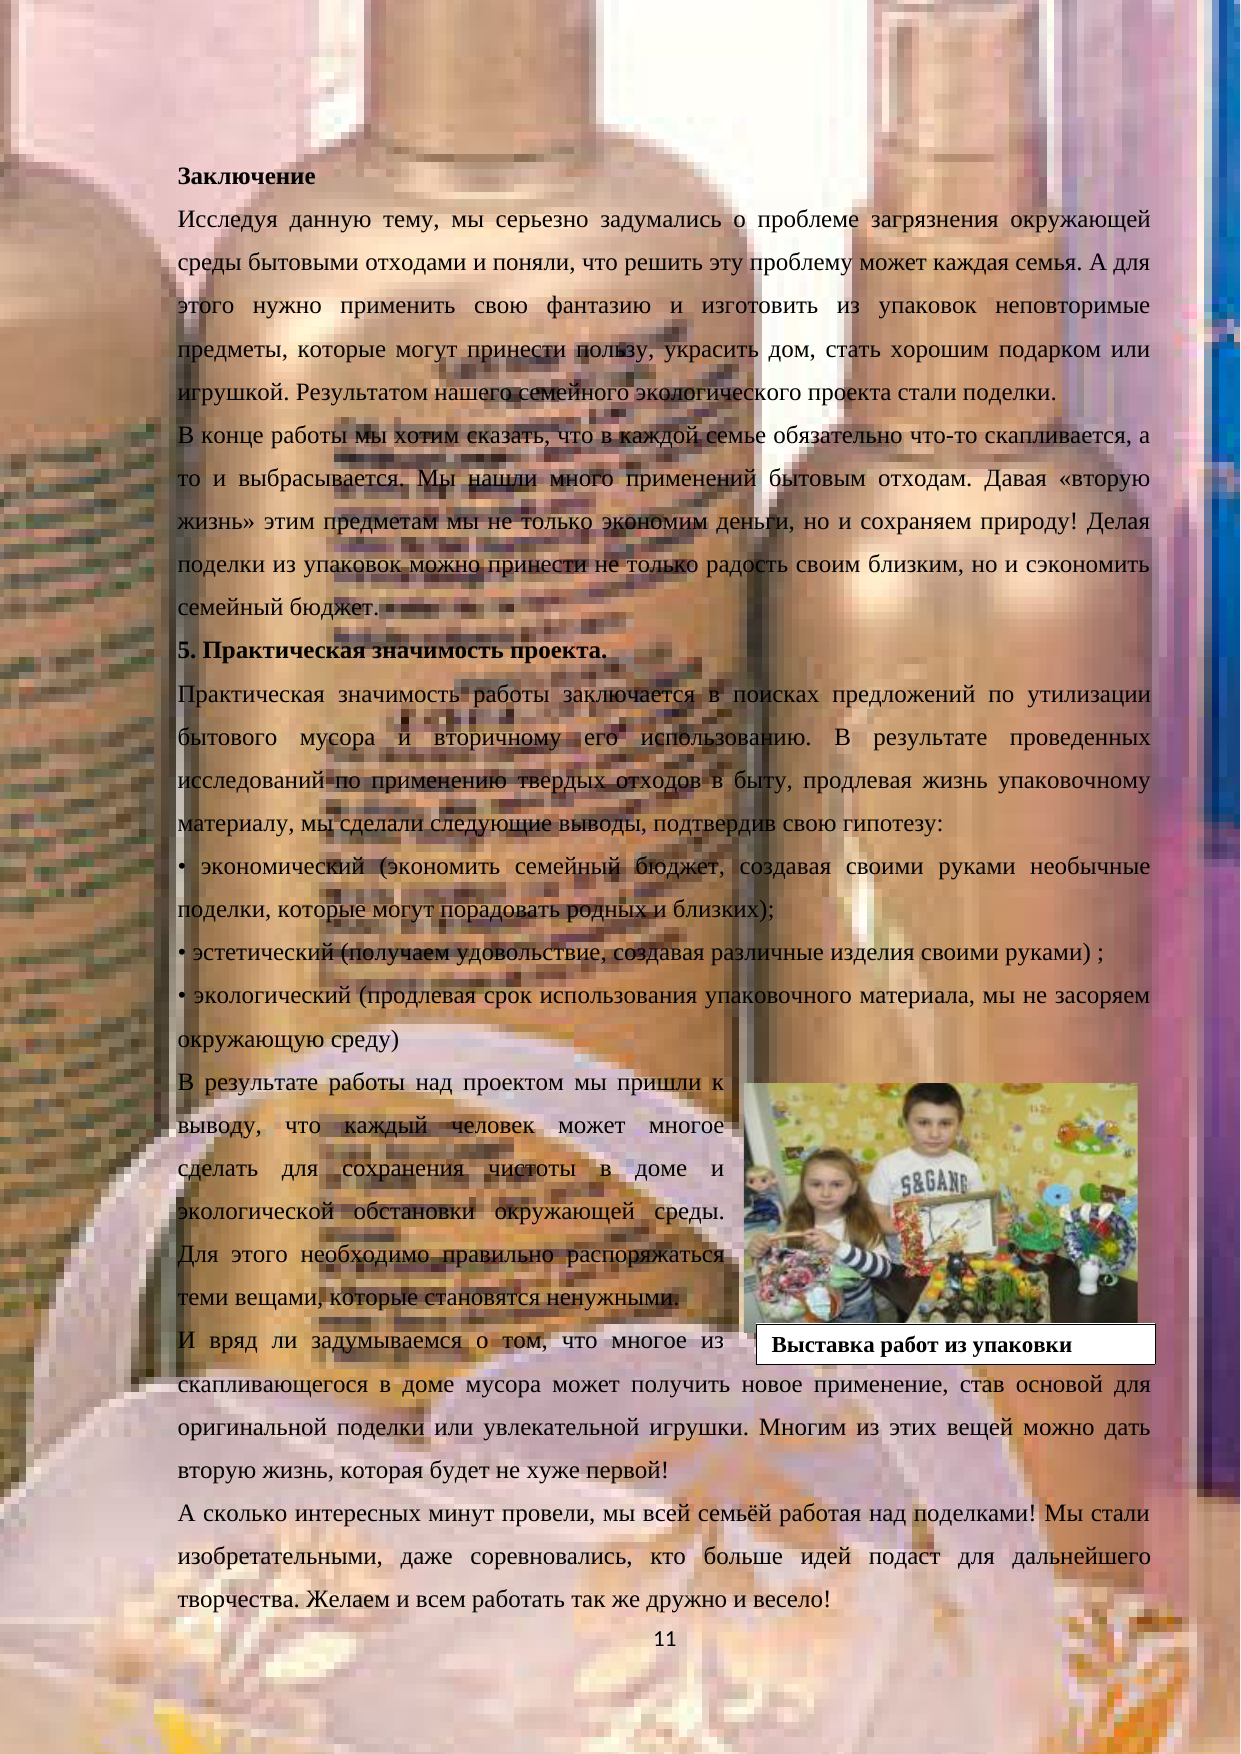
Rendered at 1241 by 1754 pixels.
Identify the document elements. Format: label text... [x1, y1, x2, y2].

text • эстетический (получаем удовольствие, создавая различные изделия своими руками) ; [177, 937, 1152, 966]
text В результате работы над проектом мы пришли к выводу, что каждый человек может многое сделать для сохранения чистоты в доме и экологической обстановки окружающей среды. Для этого необходимо правильно распоряжаться теми вещами, которые становятся ненужными. [177, 1067, 1152, 1311]
text 5. Практическая значимость проекта. [177, 636, 1152, 664]
text Исследуя данную тему, мы серьезно задумались о проблеме загрязнения окружающей среды бытовыми отходами и поняли, что решить эту проблему может каждая семья. А для этого нужно применить свою фантазию и изготовить из упаковок неповторимые предметы, которые могут принести пользу, украсить дом, стать хорошим подарком или игрушкой. Результатом нашего семейного экологического проекта стали поделки. [177, 204, 1152, 406]
text Практическая значимость работы заключается в поисках предложений по утилизации бытового мусора и вторичному его использованию. В результате проведенных исследований по применению твердых отходов в быту, продлевая жизнь упаковочному материалу, мы сделали следующие выводы, подтвердив свою гипотезу: [177, 679, 1152, 837]
text • экономический (экономить семейный бюджет, создавая своими руками необычные поделки, которые могут порадовать родных и близких); [177, 851, 1152, 923]
text Заключение [177, 161, 1152, 190]
picture [0, 0, 1241, 1754]
text И вряд ли задумываемся о том, что многое из скапливающегося в доме мусора может получить новое применение, став основой для оригинальной поделки или увлекательной игрушки. Многим из этих вещей можно дать вторую жизнь, которая будет не хуже первой! [177, 1326, 1152, 1484]
text А сколько интересных минут провели, мы всей семьёй работая над поделками! Мы стали изобретательными, даже соревновались, кто больше идей подаст для дальнейшего творчества. Желаем и всем работать так же дружно и весело! [177, 1498, 1152, 1613]
text • экологический (продлевая срок использования упаковочного материала, мы не засоряем окружающую среду) [177, 981, 1152, 1052]
text В конце работы мы хотим сказать, что в каждой семье обязательно что-то скапливается, а то и выбрасывается. Мы нашли много применений бытовым отходам. Давая «вторую жизнь» этим предметам мы не только экономим деньги, но и сохраняем природу! Делая поделки из упаковок можно принести не только радость своим близким, но и сэкономить семейный бюджет. [177, 420, 1152, 621]
